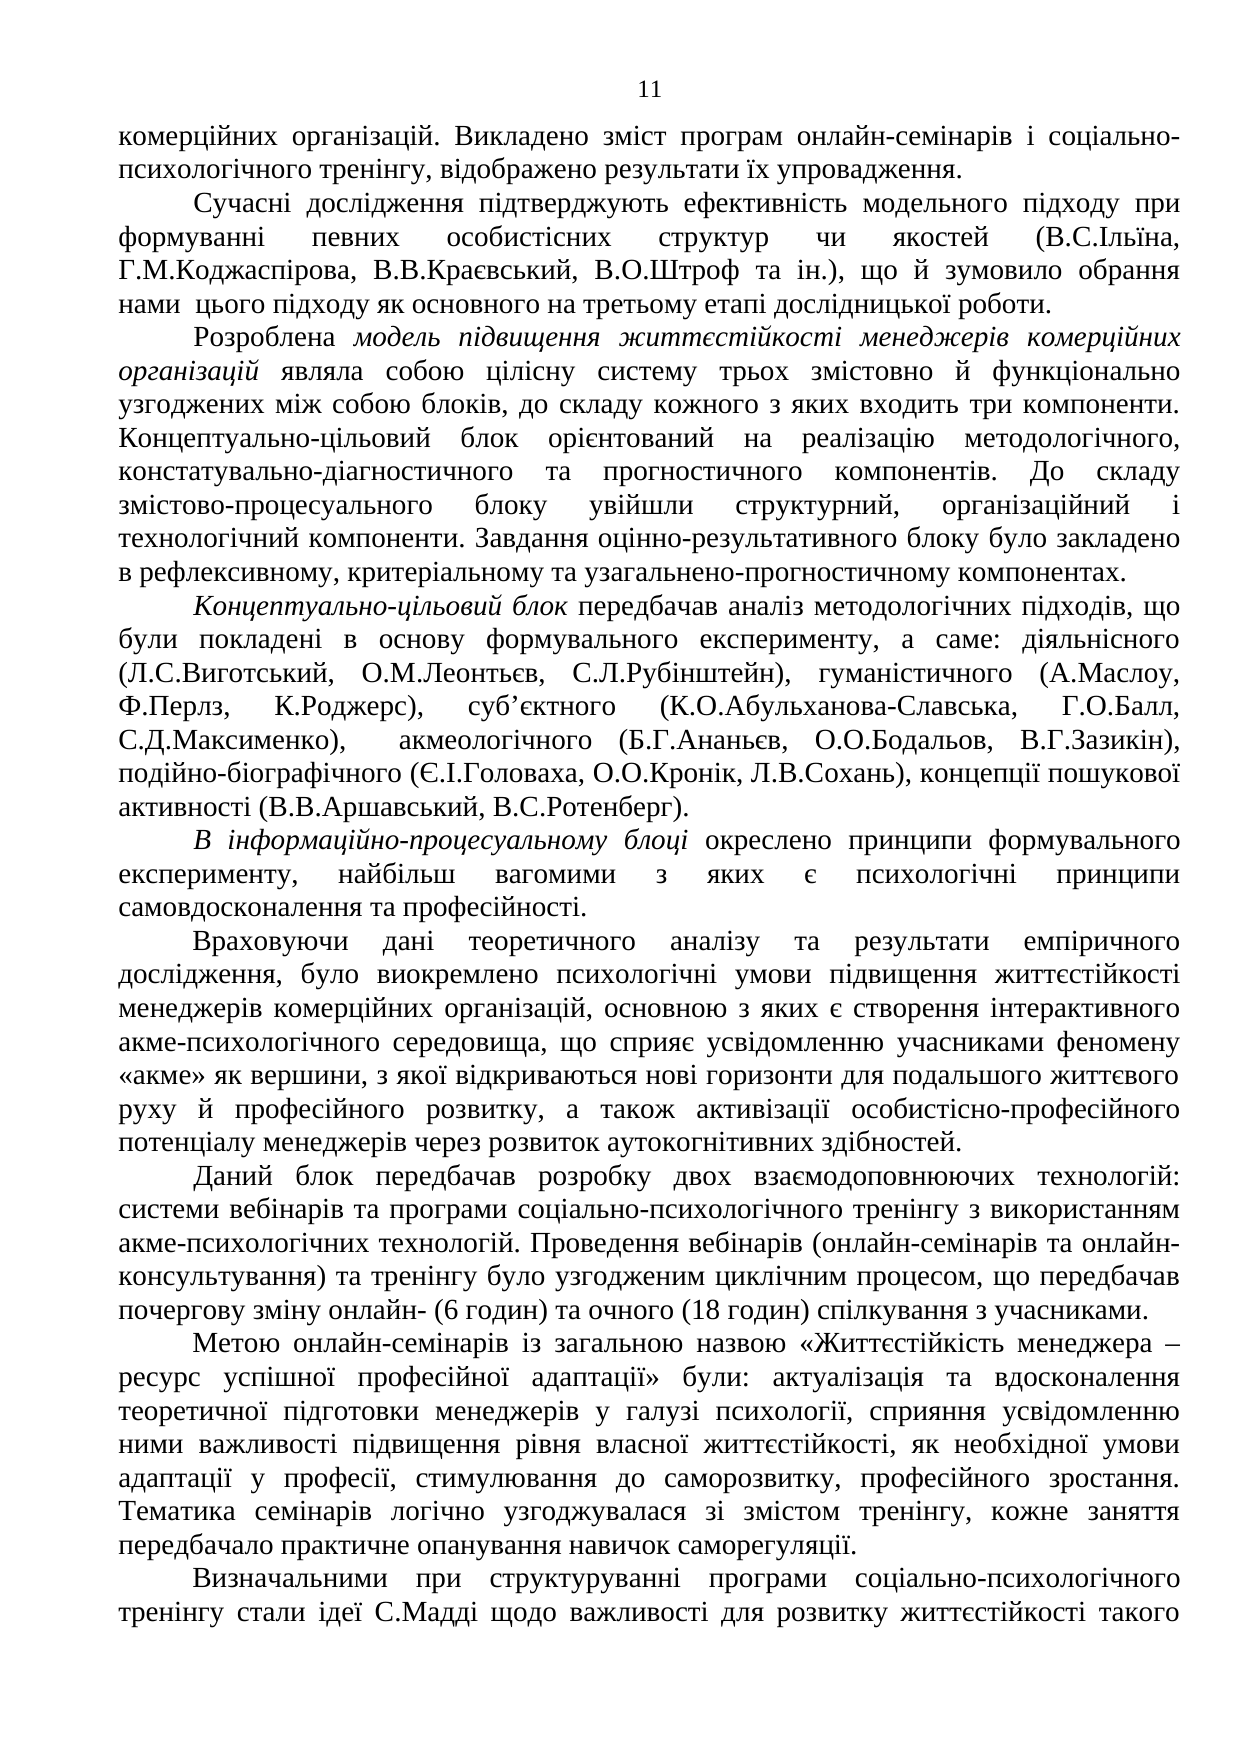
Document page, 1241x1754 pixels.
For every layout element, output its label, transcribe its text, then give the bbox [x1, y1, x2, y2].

text Метою онлайн-семінарів із загальною назвою «Життєстійкість менеджера – ресурс успішної професійної адаптації» були: актуалізація та вдосконалення теоретичної підготовки менеджерів у галузі психології, сприяння усвідомленню ними важливості підвищення рівня власної життєстійкості, як необхідної умови адаптації у професії, стимулювання до саморозвитку, професійного зростання. Тематика семінарів логічно узгоджувалася зі змістом тренінгу, кожне заняття передбачало практичне опанування навичок саморегуляції. [118, 1326, 1181, 1560]
text Розроблена модель підвищення життєстійкості менеджерів комерційних організацій являла собою цілісну систему трьох змістовно й функціонально узгоджених між собою блоків, до складу кожного з яких входить три компоненти. Концептуально-цільовий блок орієнтований на реалізацію методологічного, констатувально-діагностичного та прогностичного компонентів. До складу змістово-процесуального блоку увійшли структурний, організаційний і технологічний компоненти. Завдання оцінно-результативного блоку було закладено в рефлексивному, критеріальному та узагальнено-прогностичному компонентах. [118, 319, 1181, 588]
text Враховуючи дані теоретичного аналізу та результати емпіричного дослідження, було виокремлено психологічні умови підвищення життєстійкості менеджерів комерційних організацій, основною з яких є створення інтерактивного акме-психологічного середовища, що сприяє усвідомленню учасниками феномену «акме» як вершини, з якої відкриваються нові горизонти для подальшого життєвого руху й професійного розвитку, а також активізації особистісно-професійного потенціалу менеджерів через розвиток аутокогнітивних здібностей. [118, 923, 1181, 1158]
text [118, 1560, 1181, 1627]
text Концептуально-цільовий блок передбачав аналіз методологічних підходів, що були покладені в основу формувального експерименту, а саме: діяльнісного (Л.С.Виготський, О.М.Леонтьєв, С.Л.Рубінштейн), гуманістичного (А.Маслоу, Ф.Перлз, К.Роджерс), суб’єктного (К.О.Абульханова-Славська, Г.О.Балл, С.Д.Максименко), акмеологічного (Б.Г.Ананьєв, О.О.Бодальов, В.Г.Зазикін), подійно-біографічного (Є.І.Головаха, О.О.Кронік, Л.В.Сохань), концепції пошукової активності (В.В.Аршавський, В.С.Ротенберг). [118, 588, 1181, 822]
text В інформаційно-процесуальному блоці окреслено принципи формувального експерименту, найбільш вагомими з яких є психологічні принципи самовдосконалення та професійності. [118, 822, 1181, 923]
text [118, 118, 1181, 185]
text Сучасні дослідження підтверджують ефективність модельного підходу при формуванні певних особистісних структур чи якостей (В.С.Ільїна, Г.М.Коджаспірова, В.В.Краєвський, В.О.Штроф та ін.), що й зумовило обрання нами цього підходу як основного на третьому етапі дослідницької роботи. [118, 185, 1181, 319]
text Даний блок передбачав розробку двох взаємодоповнюючих технологій: системи вебінарів та програми соціально-психологічного тренінгу з використанням акме-психологічних технологій. Проведення вебінарів (онлайн-семінарів та онлайн-консультування) та тренінгу було узгодженим циклічним процесом, що передбачав почергову зміну онлайн- (6 годин) та очного (18 годин) спілкування з учасниками. [118, 1158, 1181, 1326]
